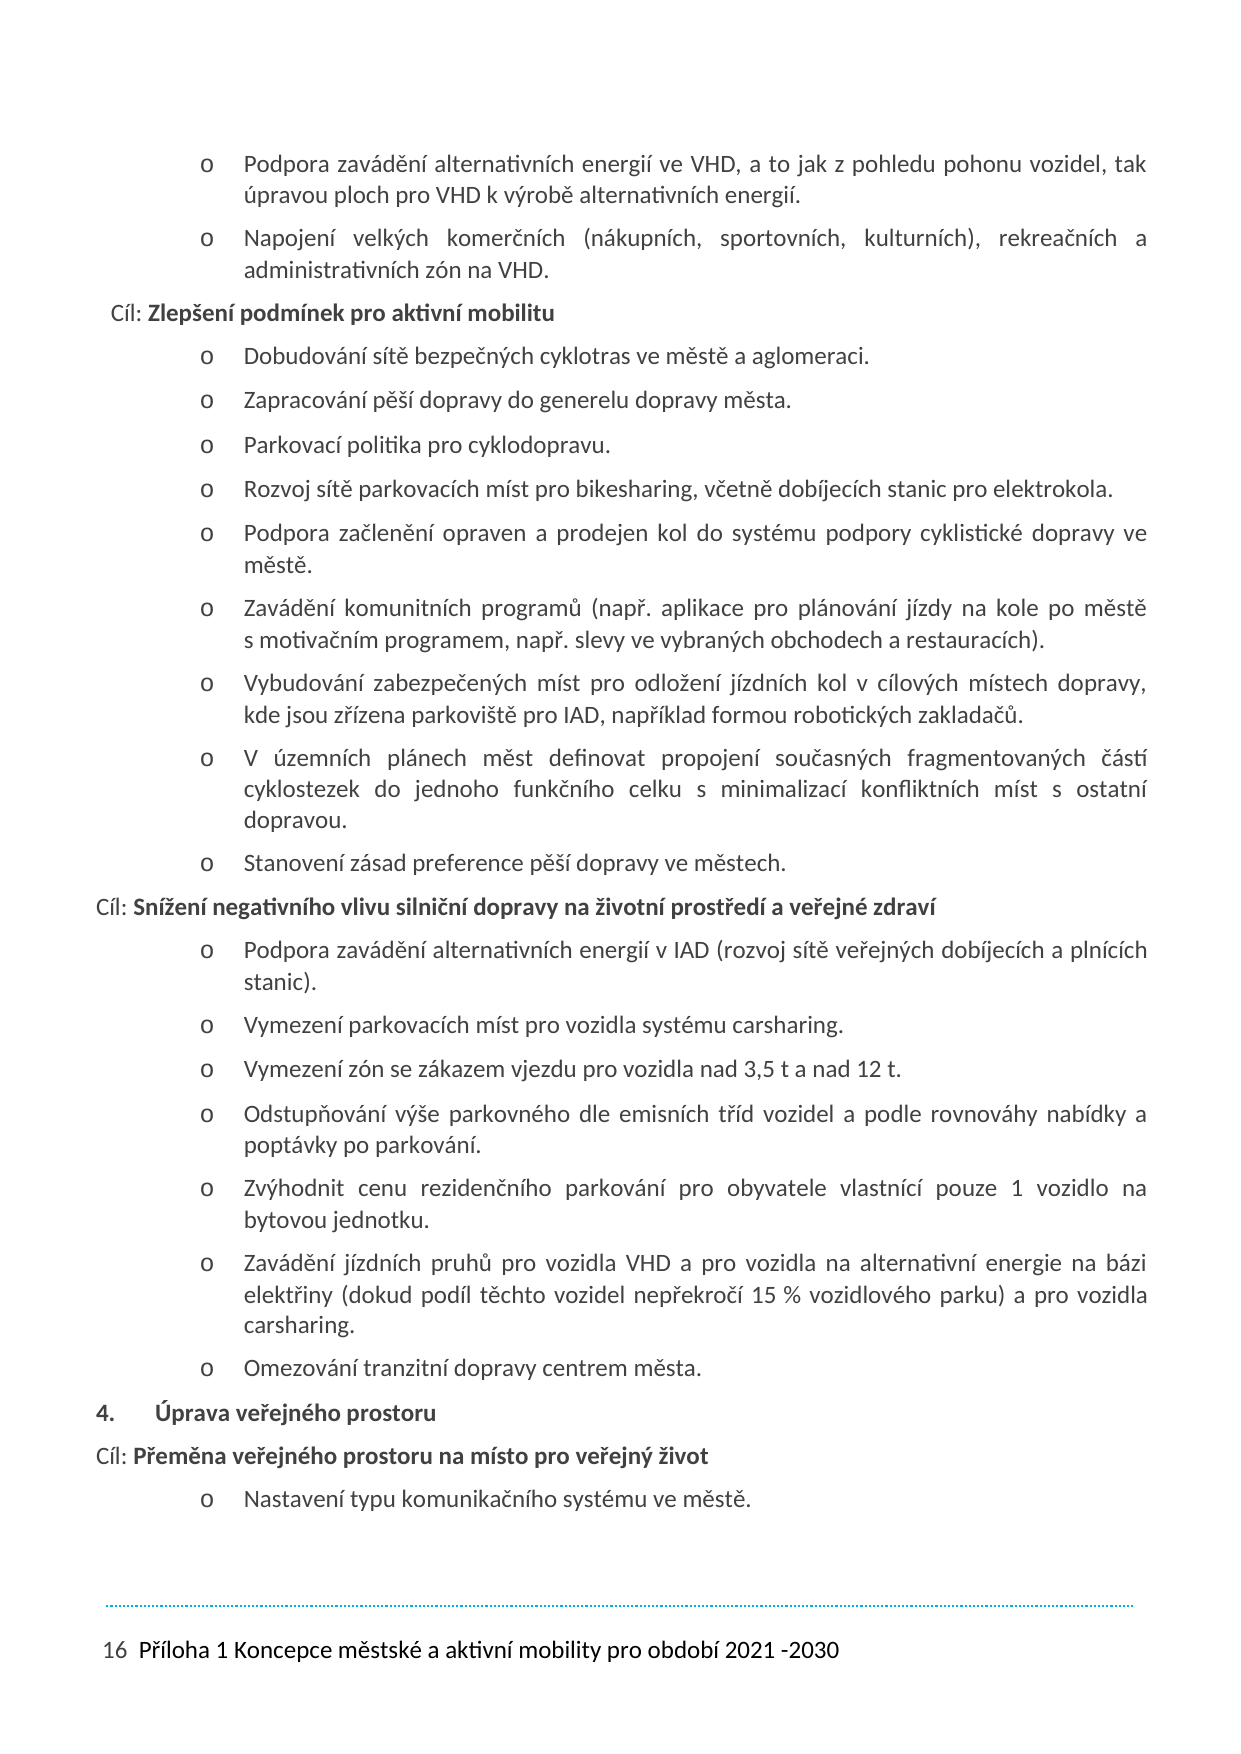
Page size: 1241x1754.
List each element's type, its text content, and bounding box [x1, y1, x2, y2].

list Rozvoj sítě parkovacích míst pro bikesharing, včetně dobíjecích stanic pro elektrokola. [199, 473, 1148, 505]
list Podpora zavádění alternativních energií ve VHD, a to jak z pohledu pohonu vozidel, tak úpravou ploch pro VHD k výrobě alternativních energií. [199, 148, 1148, 210]
list Dobudování sítě bezpečných cyklotras ve městě a aglomeraci. [199, 340, 1148, 372]
list Nastavení typu komunikačního systému ve městě. [199, 1483, 1148, 1515]
list Podpora začlenění opraven a prodejen kol do systému podpory cyklistické dopravy ve městě. [199, 517, 1148, 580]
list Zavádění jízdních pruhů pro vozidla VHD a pro vozidla na alternativní energie na bázi elektřiny (dokud podíl těchto vozidel nepřekročí 15 % vozidlového parku) a pro vozidla carsharing. [199, 1247, 1148, 1340]
list Vymezení parkovacích míst pro vozidla systému carsharing. [199, 1009, 1148, 1041]
list Parkovací politika pro cyklodopravu. [199, 429, 1148, 461]
list Zvýhodnit cenu rezidenčního parkování pro obyvatele vlastnící pouze 1 vozidlo na bytovou jednotku. [199, 1172, 1148, 1235]
list Zapracování pěší dopravy do generelu dopravy města. [199, 384, 1148, 416]
text Cíl: Zlepšení podmínek pro aktivní mobilitu [111, 297, 1148, 328]
list Napojení velkých komerčních (nákupních, sportovních, kulturních), rekreačních a administrativních zón na VHD. [199, 222, 1148, 285]
list Vymezení zón se zákazem vjezdu pro vozidla nad 3,5 t a nad 12 t. [199, 1053, 1148, 1085]
list Stanovení zásad preference pěší dopravy ve městech. [199, 847, 1148, 879]
text Cíl: Snížení negativního vlivu silniční dopravy na životní prostředí a veřejné zdraví [96, 891, 1148, 922]
text Cíl: Přeměna veřejného prostoru na místo pro veřejný život [96, 1440, 1148, 1470]
list Podpora zavádění alternativních energií v IAD (rozvoj sítě veřejných dobíjecích a plnících stanic). [199, 934, 1148, 997]
list V územních plánech měst definovat propojení současných fragmentovaných částí cyklostezek do jednoho funkčního celku s minimalizací konfliktních míst s ostatní dopravou. [199, 742, 1148, 834]
list Odstupňování výše parkovného dle emisních tříd vozidel a podle rovnováhy nabídky a poptávky po parkování. [199, 1098, 1148, 1160]
list Úprava veřejného prostoru [96, 1397, 1148, 1427]
list Vybudování zabezpečených míst pro odložení jízdních kol v cílových místech dopravy, kde jsou zřízena parkoviště pro IAD, například formou robotických zakladačů. [199, 667, 1148, 729]
list Zavádění komunitních programů (např. aplikace pro plánování jízdy na kole po městě s motivačním programem, např. slevy ve vybraných obchodech a restauracích). [199, 592, 1148, 654]
list Omezování tranzitní dopravy centrem města. [199, 1353, 1148, 1384]
